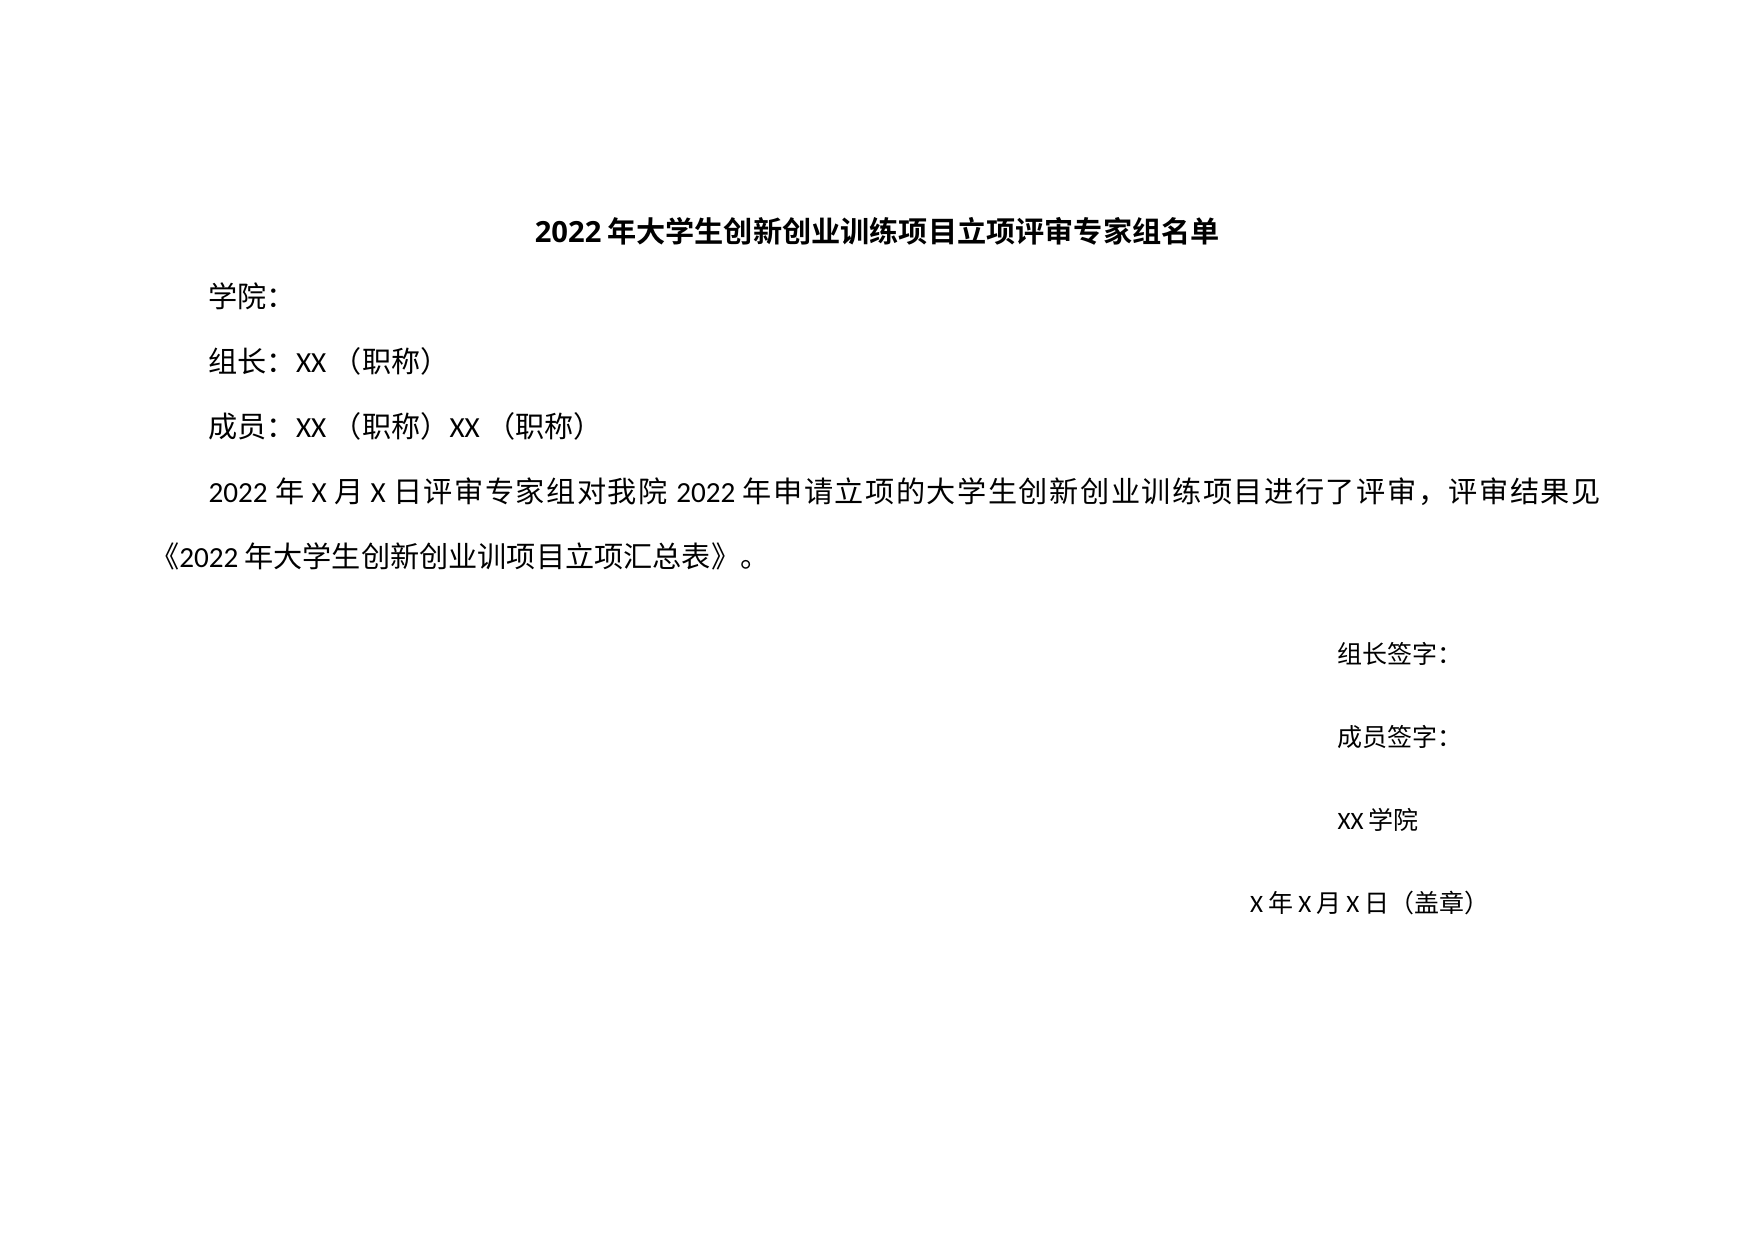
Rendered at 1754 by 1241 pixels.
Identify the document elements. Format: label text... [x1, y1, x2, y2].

text X年X月X日（盖章） [150, 869, 1604, 934]
text 成员签字： [150, 703, 1604, 768]
text 学院： [150, 263, 1604, 328]
text 2022年X月X日评审专家组对我院2022年申请立项的大学生创新创业训练项目进行了评审，评审结果见《2022年大学生创新创业训项目立项汇总表》。 [150, 458, 1604, 588]
text 组长：XX （职称） [150, 328, 1604, 393]
text 2022年大学生创新创业训练项目立项评审专家组名单 [150, 198, 1604, 263]
text 成员：XX （职称）XX （职称） [150, 393, 1604, 458]
text 组长签字： [150, 620, 1604, 685]
text XX学院 [150, 786, 1604, 851]
